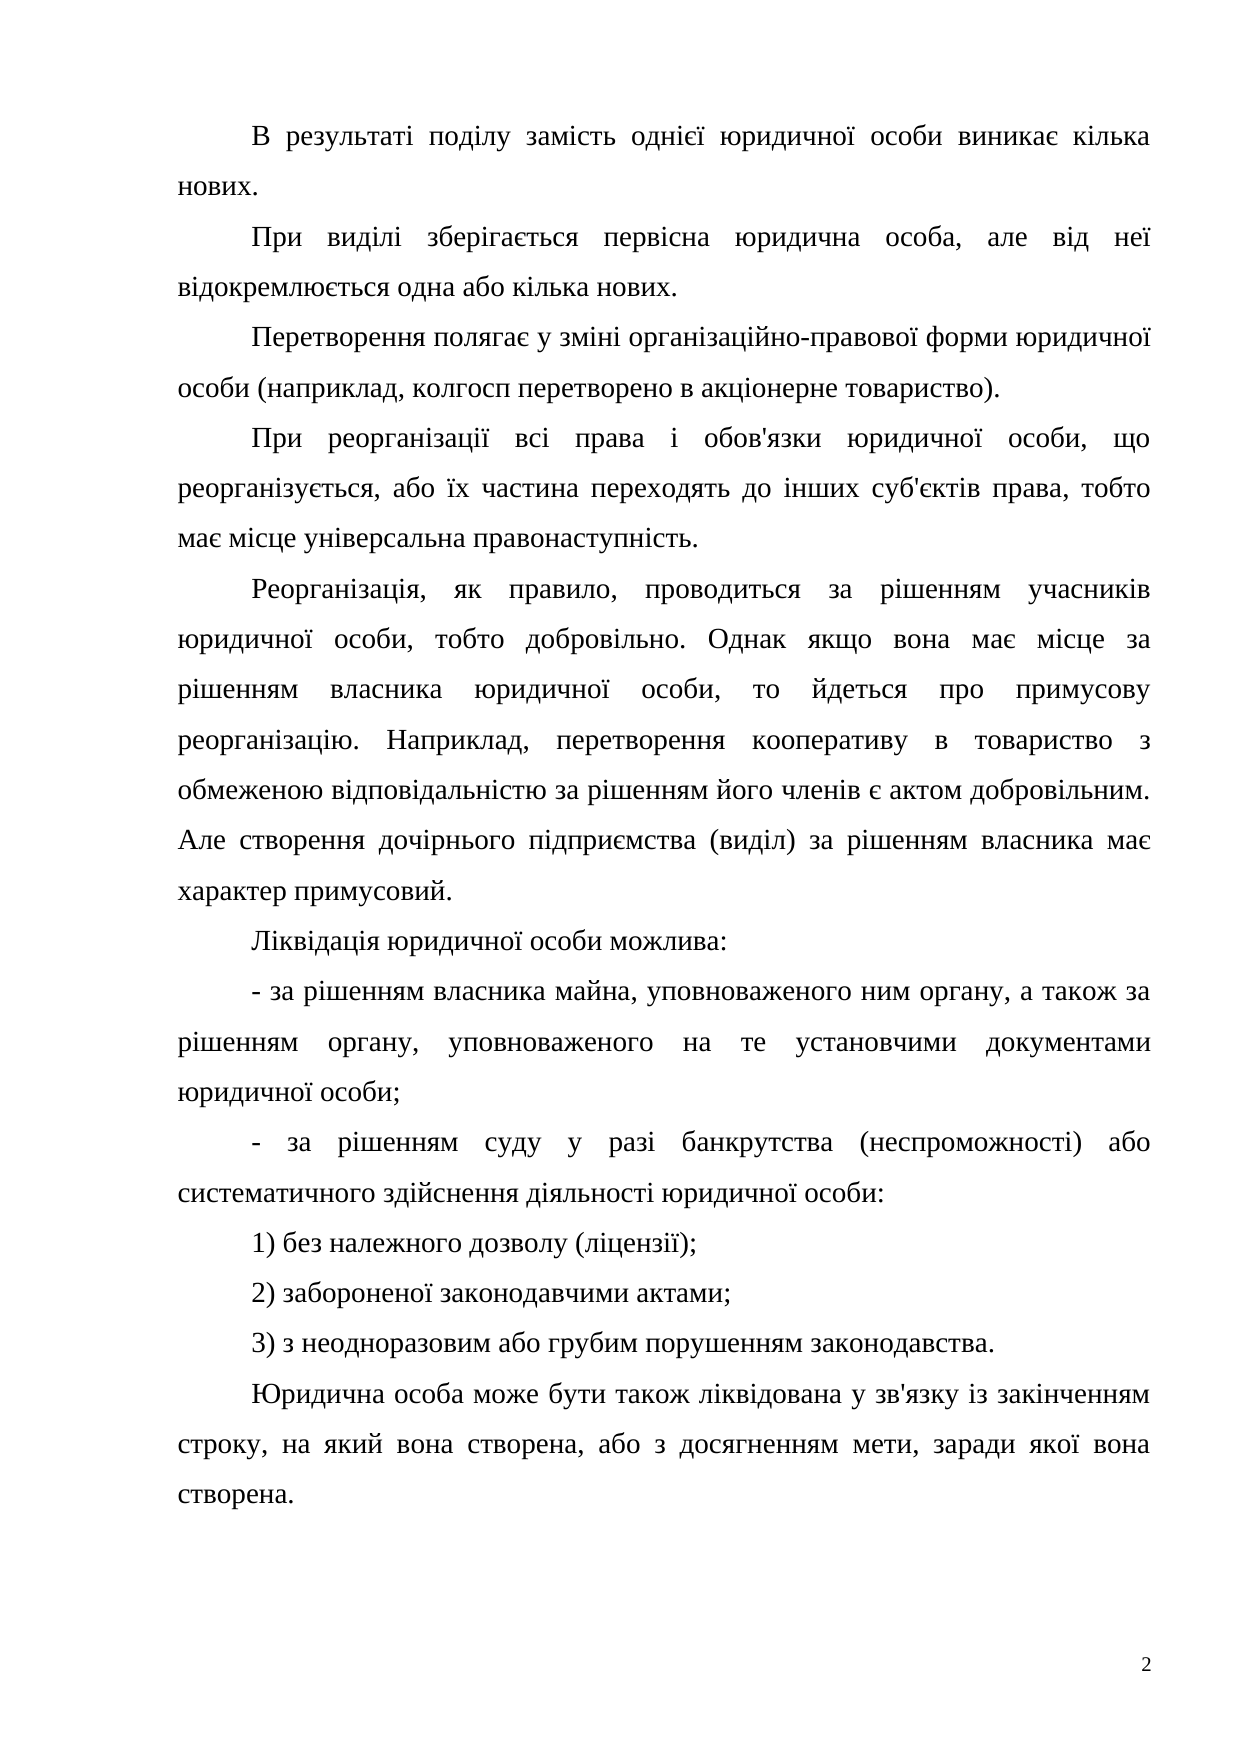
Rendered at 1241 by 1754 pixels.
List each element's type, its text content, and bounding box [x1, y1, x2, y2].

text При реорганізації всі права і обов'язки юридичної особи, що реорганізується, або їх частина переходять до інших суб'єктів права, тобто має місце універсальна правонаступність. [177, 420, 1152, 554]
text - за рішенням власника майна, уповноваженого ним органу, а також за рішенням органу, уповноваженого на те установчими документами юридичної особи; [177, 973, 1152, 1108]
text Юридична особа може бути також ліквідована у зв'язку із закінченням строку, на який вона створена, або з досягненням мети, заради якої вона створена. [177, 1376, 1152, 1510]
text Ліквідація юридичної особи можлива: [177, 923, 1152, 957]
text - за рішенням суду у разі банкрутства (неспроможності) або систематичного здійснення діяльності юридичної особи: [177, 1124, 1152, 1208]
text Перетворення полягає у зміні організаційно-правової форми юридичної особи (наприклад, колгосп перетворено в акціонерне товариство). [177, 319, 1152, 403]
text Реорганізація, як правило, проводиться за рішенням учасників юридичної особи, тобто добровільно. Однак якщо вона має місце за рішенням власника юридичної особи, то йдеться про примусову реорганізацію. Наприклад, перетворення кооперативу в товариство з обмеженою відповідальністю за рішенням його членів є актом добровільним. Але створення дочірнього підприємства (виділ) за рішенням власника має характер примусовий. [177, 571, 1152, 906]
text При виділі зберігається первісна юридична особа, але від неї відокремлюється одна або кілька нових. [177, 219, 1152, 303]
text 1) без належного дозволу (ліцензії); [177, 1225, 1152, 1258]
text 3) з неодноразовим або грубим порушенням законодавства. [177, 1326, 1152, 1359]
text 2) забороненої законодавчими актами; [177, 1275, 1152, 1309]
text В результаті поділу замість однієї юридичної особи виникає кілька нових. [177, 118, 1152, 202]
